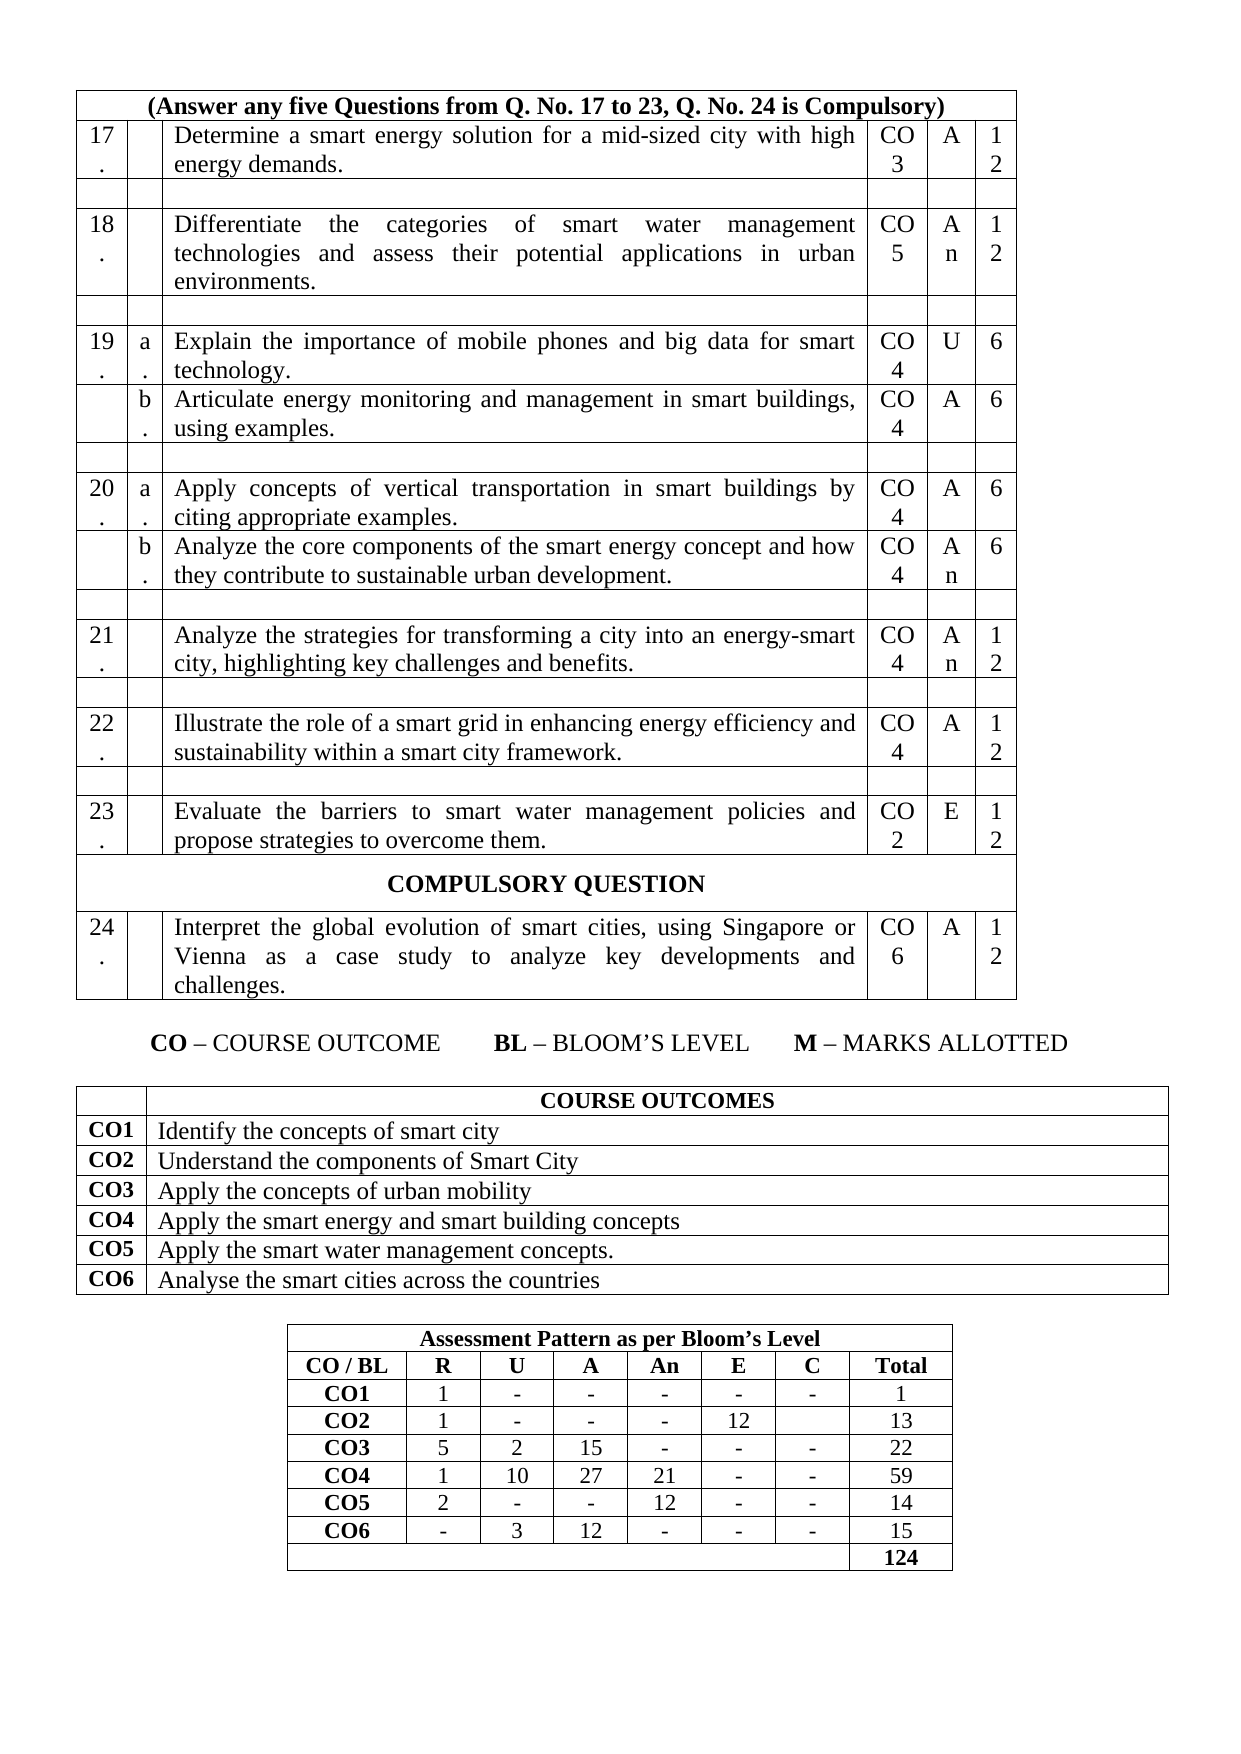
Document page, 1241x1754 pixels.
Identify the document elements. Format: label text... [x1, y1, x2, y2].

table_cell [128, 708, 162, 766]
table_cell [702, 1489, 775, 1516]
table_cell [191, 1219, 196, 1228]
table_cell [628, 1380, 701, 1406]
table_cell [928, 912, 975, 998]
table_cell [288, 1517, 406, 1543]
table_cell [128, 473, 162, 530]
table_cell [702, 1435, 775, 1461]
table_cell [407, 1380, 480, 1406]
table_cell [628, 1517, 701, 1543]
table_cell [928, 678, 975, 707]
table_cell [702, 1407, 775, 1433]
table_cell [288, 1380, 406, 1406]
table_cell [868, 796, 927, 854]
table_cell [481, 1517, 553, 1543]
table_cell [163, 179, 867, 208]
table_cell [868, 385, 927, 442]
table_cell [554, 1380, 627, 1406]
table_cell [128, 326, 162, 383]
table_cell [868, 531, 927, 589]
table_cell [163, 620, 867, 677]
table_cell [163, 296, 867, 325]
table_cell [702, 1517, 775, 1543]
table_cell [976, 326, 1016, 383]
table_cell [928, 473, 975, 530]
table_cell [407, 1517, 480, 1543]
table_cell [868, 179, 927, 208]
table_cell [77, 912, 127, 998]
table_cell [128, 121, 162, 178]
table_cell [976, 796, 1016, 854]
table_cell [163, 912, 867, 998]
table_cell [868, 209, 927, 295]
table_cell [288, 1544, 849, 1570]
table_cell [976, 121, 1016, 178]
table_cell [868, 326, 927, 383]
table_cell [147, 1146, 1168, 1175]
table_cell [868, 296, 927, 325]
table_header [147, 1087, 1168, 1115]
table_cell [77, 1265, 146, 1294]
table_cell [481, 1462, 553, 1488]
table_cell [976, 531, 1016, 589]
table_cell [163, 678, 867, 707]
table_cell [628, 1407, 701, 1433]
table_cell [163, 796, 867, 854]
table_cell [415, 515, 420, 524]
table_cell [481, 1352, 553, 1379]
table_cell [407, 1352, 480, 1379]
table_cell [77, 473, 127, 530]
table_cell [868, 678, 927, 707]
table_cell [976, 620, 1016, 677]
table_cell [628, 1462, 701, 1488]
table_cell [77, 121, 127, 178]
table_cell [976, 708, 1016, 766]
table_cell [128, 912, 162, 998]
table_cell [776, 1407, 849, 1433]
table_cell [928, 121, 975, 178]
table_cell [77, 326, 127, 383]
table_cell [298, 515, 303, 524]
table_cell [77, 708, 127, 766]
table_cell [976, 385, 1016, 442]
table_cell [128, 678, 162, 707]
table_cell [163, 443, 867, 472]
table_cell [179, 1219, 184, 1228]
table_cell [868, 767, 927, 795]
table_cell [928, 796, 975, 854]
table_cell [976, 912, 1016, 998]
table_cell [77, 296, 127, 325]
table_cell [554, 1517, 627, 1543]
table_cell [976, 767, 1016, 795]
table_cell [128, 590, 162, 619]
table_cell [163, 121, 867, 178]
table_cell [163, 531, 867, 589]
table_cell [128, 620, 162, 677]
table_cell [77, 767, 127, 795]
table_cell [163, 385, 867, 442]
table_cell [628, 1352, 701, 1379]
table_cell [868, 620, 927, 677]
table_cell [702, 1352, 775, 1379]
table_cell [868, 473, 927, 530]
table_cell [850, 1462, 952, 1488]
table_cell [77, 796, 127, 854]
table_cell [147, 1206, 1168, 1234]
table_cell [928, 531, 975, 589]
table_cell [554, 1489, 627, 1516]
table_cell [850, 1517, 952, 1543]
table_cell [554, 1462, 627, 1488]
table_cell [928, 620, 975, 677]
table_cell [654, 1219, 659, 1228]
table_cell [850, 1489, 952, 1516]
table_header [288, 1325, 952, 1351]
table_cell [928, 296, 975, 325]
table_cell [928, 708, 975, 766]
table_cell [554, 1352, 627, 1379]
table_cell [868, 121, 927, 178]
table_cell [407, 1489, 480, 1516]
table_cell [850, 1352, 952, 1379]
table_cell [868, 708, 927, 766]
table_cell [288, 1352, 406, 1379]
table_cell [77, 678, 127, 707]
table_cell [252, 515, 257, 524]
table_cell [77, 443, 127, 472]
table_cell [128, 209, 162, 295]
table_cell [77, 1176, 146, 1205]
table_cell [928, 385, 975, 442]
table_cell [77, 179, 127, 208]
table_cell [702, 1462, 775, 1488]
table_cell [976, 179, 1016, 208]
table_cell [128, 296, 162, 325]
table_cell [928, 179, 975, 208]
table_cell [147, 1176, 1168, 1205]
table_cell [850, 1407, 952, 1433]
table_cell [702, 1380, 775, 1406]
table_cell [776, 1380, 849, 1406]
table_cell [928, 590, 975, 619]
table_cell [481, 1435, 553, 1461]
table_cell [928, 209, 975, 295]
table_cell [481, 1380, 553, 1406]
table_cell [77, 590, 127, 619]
text CO – COURSE OUTCOME BL – BLOOM’S LEVEL M – MARKS ALLOTTED [150, 1028, 1090, 1057]
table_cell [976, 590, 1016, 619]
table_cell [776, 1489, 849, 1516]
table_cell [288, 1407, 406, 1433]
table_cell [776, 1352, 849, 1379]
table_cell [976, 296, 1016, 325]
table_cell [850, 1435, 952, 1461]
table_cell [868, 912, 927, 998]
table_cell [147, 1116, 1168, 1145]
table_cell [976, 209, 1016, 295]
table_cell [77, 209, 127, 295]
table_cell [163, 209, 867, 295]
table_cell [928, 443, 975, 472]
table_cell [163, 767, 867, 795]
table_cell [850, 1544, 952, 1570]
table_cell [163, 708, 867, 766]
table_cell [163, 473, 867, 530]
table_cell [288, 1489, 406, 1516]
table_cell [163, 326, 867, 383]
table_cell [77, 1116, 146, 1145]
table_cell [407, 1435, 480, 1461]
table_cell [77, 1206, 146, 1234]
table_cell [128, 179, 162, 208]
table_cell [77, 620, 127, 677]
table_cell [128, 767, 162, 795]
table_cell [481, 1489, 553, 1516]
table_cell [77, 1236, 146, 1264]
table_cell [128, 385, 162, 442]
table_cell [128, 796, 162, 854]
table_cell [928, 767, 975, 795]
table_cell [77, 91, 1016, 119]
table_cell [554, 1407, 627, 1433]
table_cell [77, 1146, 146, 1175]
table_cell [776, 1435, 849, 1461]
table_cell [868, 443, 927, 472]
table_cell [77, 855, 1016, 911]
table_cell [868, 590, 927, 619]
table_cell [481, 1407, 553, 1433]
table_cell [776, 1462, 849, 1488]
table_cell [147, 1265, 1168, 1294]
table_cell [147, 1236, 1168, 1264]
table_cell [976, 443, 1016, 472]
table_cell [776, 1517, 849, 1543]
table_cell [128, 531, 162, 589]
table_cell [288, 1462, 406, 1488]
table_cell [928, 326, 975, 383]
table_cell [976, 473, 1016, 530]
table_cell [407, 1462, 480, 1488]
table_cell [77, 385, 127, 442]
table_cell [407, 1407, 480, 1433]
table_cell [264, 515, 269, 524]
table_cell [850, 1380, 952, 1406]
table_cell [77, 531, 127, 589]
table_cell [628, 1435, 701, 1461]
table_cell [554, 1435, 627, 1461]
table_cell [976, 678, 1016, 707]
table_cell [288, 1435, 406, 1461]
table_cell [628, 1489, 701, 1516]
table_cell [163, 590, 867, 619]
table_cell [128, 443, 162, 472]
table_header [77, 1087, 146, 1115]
